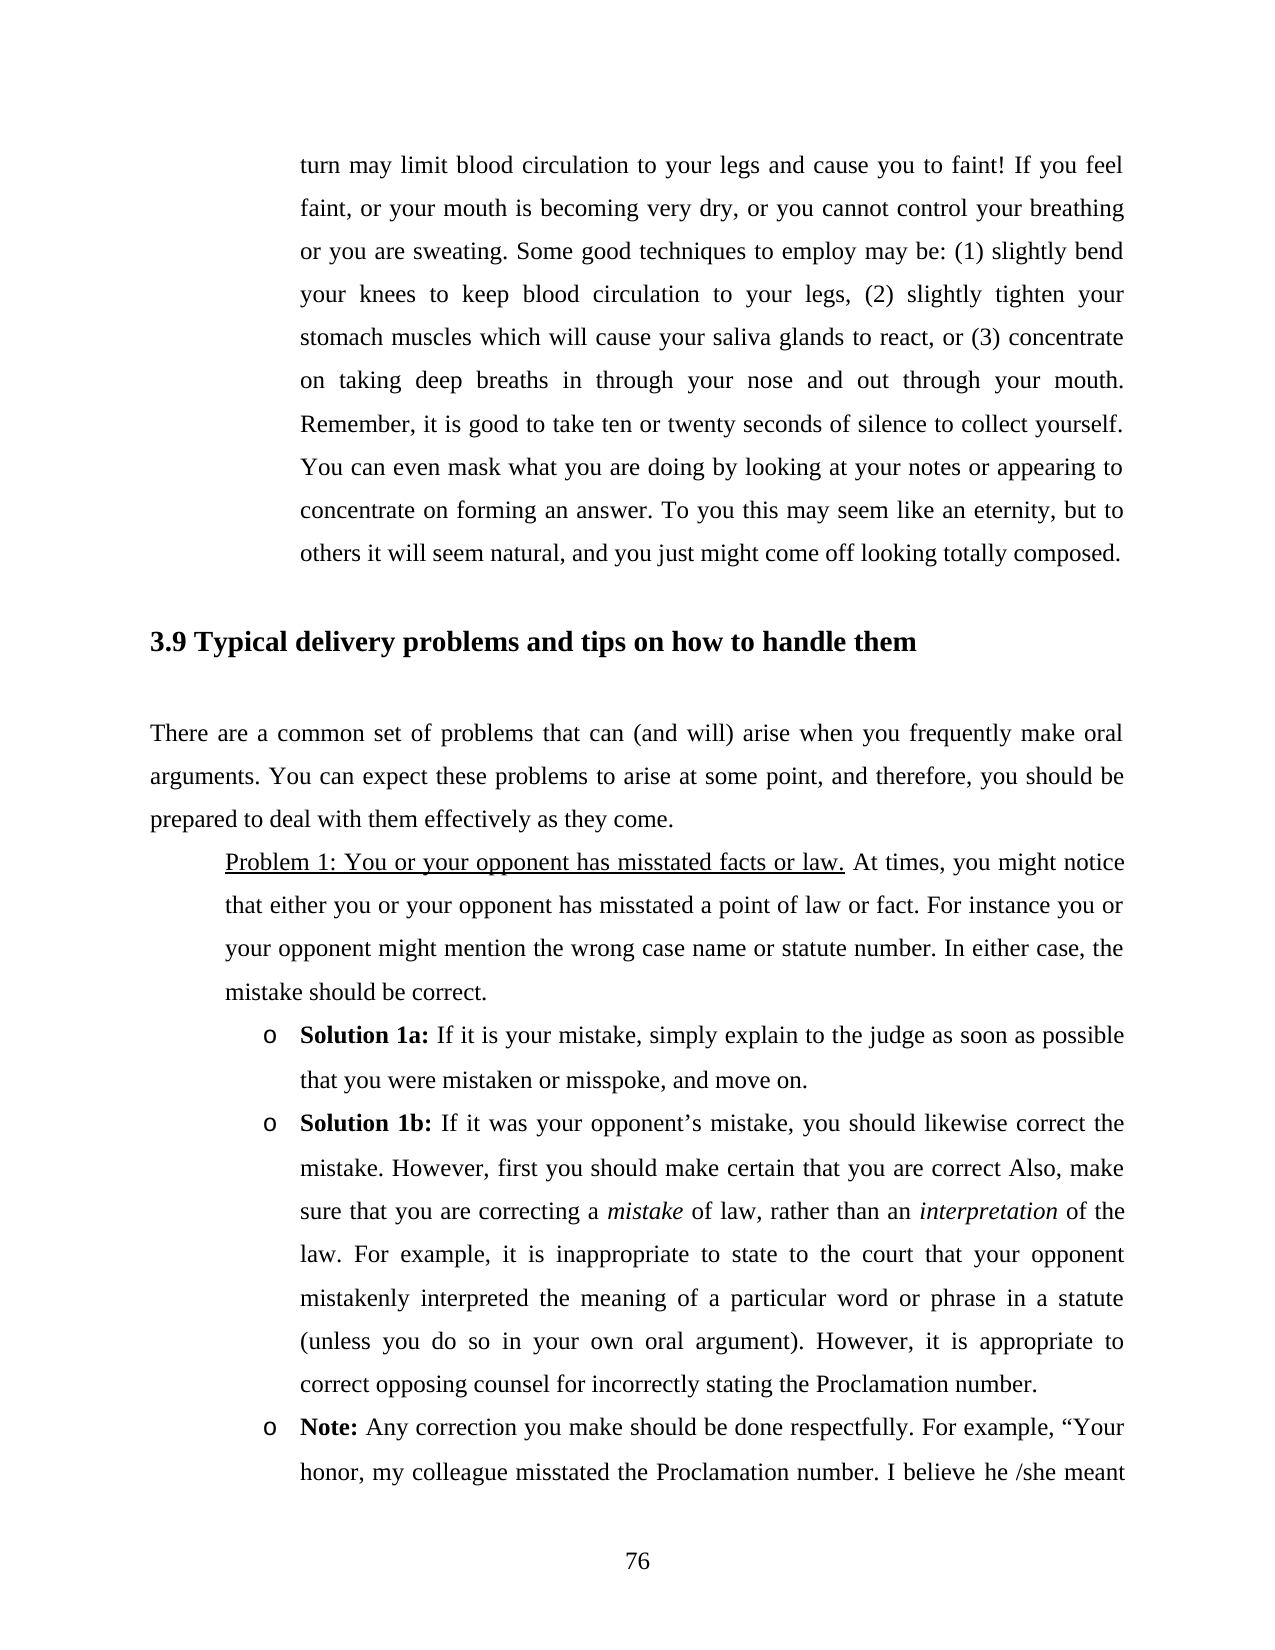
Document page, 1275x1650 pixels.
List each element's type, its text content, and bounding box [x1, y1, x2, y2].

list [262, 150, 1125, 567]
list o Solution 1b: If it was your opponent’s mistake, you should likewise correct the mistake. However, first you should make certain that you are correct Also, make sure that you are correcting a mistake of law, rather than an interpretation of the law. For example, it is inappropriate to state to the court that your opponent mistakenly interpreted the meaning of a particular word or phrase in a statute (unless you do so in your own oral argument). However, it is appropriate to correct opposing counsel for incorrectly stating the Proclamation number. [262, 1108, 1125, 1398]
list Problem 1: You or your opponent has misstated facts or law. At times, you might notice that either you or your opponent has misstated a point of law or fact. For instance you or your opponent might mention the wrong case name or statute number. In either case, the mistake should be correct. [187, 847, 1125, 1005]
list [262, 1412, 1125, 1486]
list 3.9 Typical delivery problems and tips on how to handle them [150, 624, 1125, 658]
list o Solution 1a: If it is your mistake, simply explain to the judge as soon as possible that you were mistaken or misspoke, and move on. [262, 1020, 1125, 1094]
text There are a common set of problems that can (and will) arise when you frequently make oral arguments. You can expect these problems to arise at some point, and therefore, you should be prepared to deal with them effectively as they come. [150, 718, 1125, 833]
